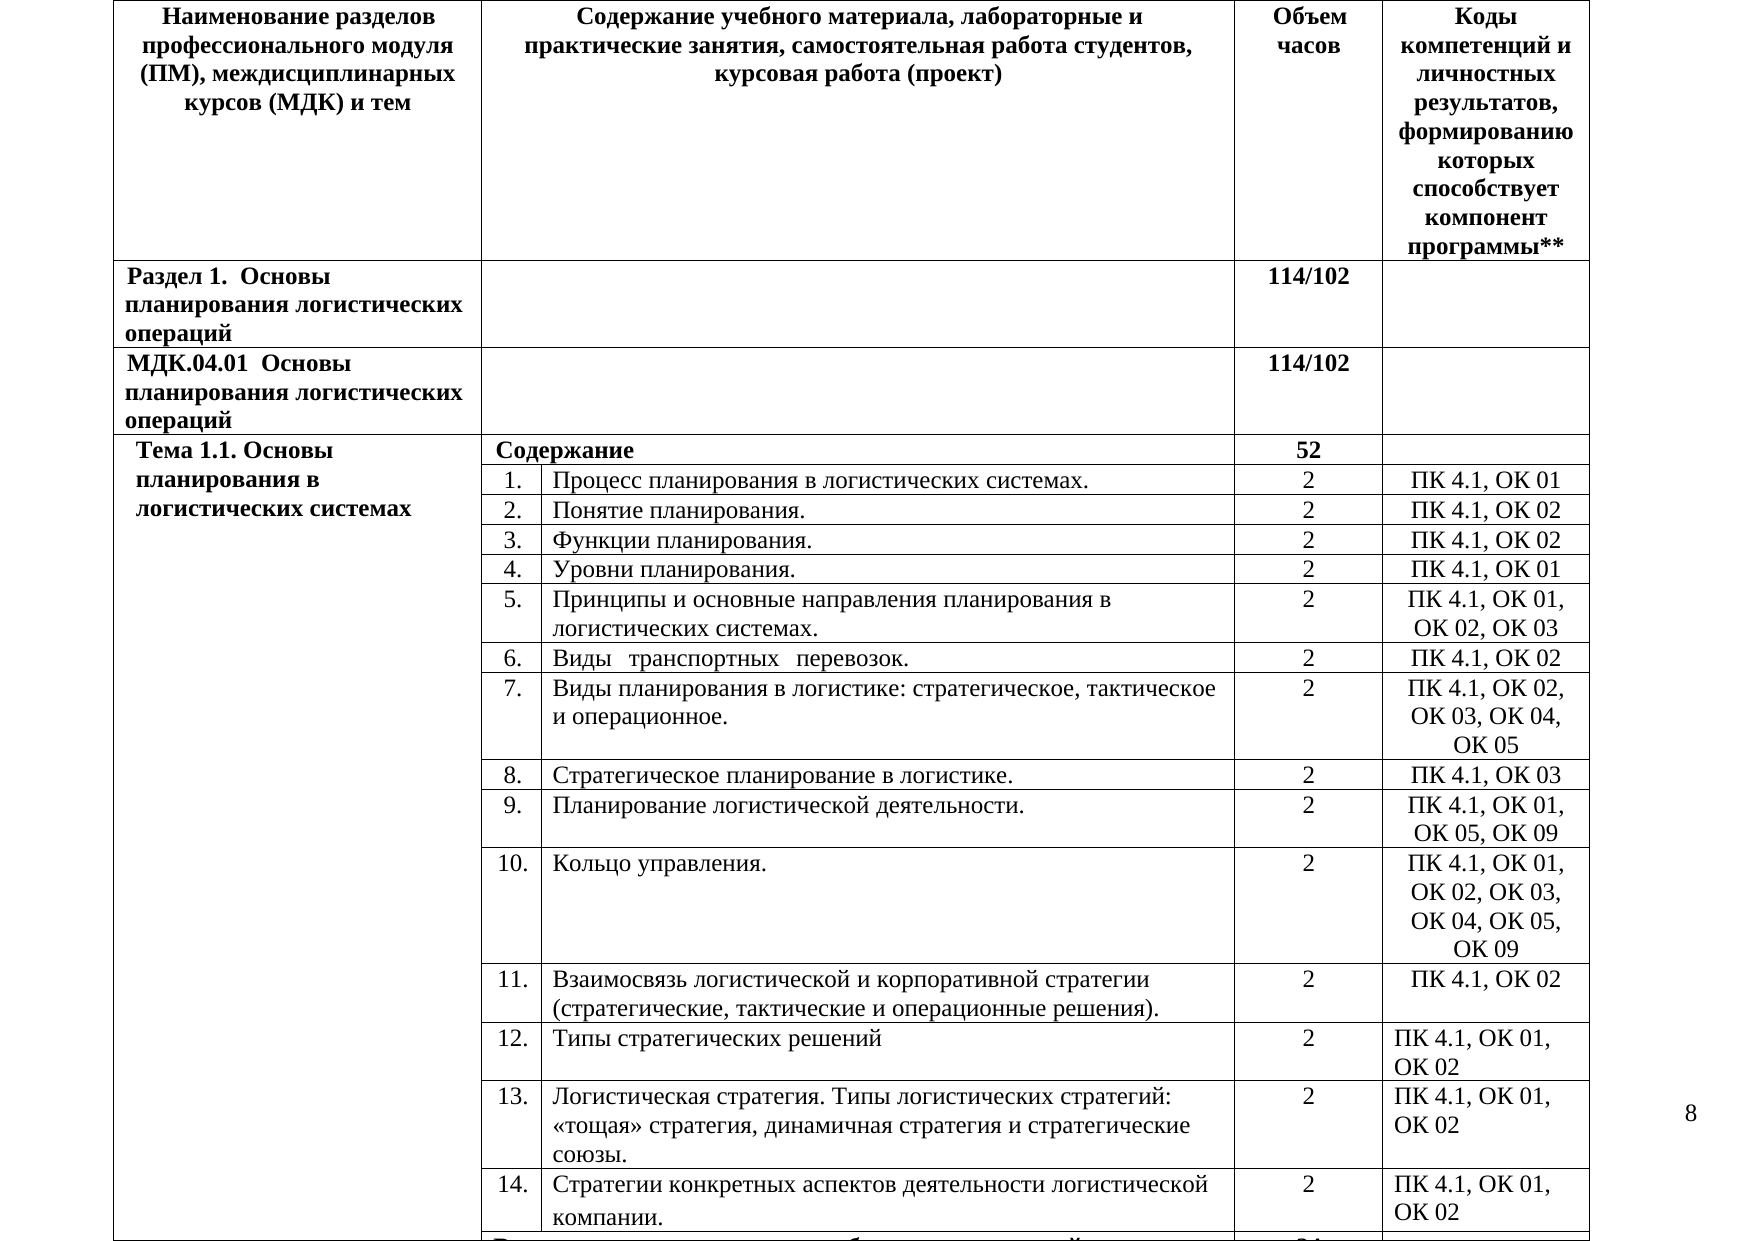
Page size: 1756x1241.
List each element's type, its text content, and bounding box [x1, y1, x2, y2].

table_cell [1383, 261, 1589, 347]
table_cell 3. [482, 525, 541, 553]
table_cell 2 [1235, 790, 1382, 847]
table_cell ПК 4.1, ОК 01 [1383, 465, 1589, 494]
table_cell 2 [1235, 495, 1382, 524]
table_cell 2 [1235, 465, 1382, 494]
table_cell Взаимосвязь логистической и корпоративной стратегии (стратегические, тактические и операционные решения). [542, 964, 1234, 1022]
table_cell 9. [482, 790, 541, 847]
table_cell 2. [482, 495, 541, 524]
table_cell 2 [1235, 1023, 1382, 1080]
table_cell 13. [482, 1081, 541, 1168]
table_cell Стратегии конкретных аспектов деятельности логистической компании. [542, 1169, 1234, 1231]
table_cell ПК 4.1, ОК 01 [1383, 555, 1589, 583]
table_cell Виды транспортных перевозок. [542, 643, 1234, 672]
table_cell 2 [1235, 555, 1382, 583]
table_cell ПК 4.1, ОК 02 [1383, 525, 1589, 553]
table_cell Кольцо управления. [542, 848, 1234, 963]
table_cell Планирование логистической деятельности. [542, 790, 1234, 847]
table_cell [1383, 348, 1589, 434]
table_cell 2 [1235, 1081, 1382, 1168]
table_cell 2 [1235, 525, 1382, 553]
table_cell ПК 4.1, ОК 02 [1383, 643, 1589, 672]
table_cell 2 [1235, 760, 1382, 789]
table_cell ПК 4.1, ОК 03 [1383, 760, 1589, 789]
table_cell Содержание [482, 435, 1234, 464]
table_cell 4. [482, 555, 541, 583]
table_cell [482, 348, 1234, 434]
table_cell 2 [1235, 848, 1382, 963]
table_cell 2 [1235, 964, 1382, 1022]
table_cell Типы стратегических решений [542, 1023, 1234, 1080]
table_cell Тема 1.1. Основы планирования в логистических системах [114, 435, 481, 1240]
table_cell 114/102 [1235, 261, 1382, 347]
table_cell 10. [482, 848, 541, 963]
table_cell 11. [482, 964, 541, 1022]
table_cell Уровни планирования. [542, 555, 1234, 583]
table_cell Принципы и основные направления планирования в логистических системах. [542, 584, 1234, 642]
table_cell ПК 4.1, ОК 01, ОК 02, ОК 03, ОК 04, ОК 05, ОК 09 [1383, 848, 1589, 963]
table_cell ПК 4.1, ОК 02, ОК 03, ОК 04, ОК 05 [1383, 673, 1589, 759]
table_cell 2 [1235, 584, 1382, 642]
table_cell Функции планирования. [542, 525, 1234, 553]
table_cell ПК 4.1, ОК 01, ОК 02, ОК 03 [1383, 584, 1589, 642]
table_cell [1383, 435, 1589, 464]
table_cell 2 [1235, 643, 1382, 672]
table_cell Логистическая стратегия. Типы логистических стратегий: «тощая» стратегия, динамичная стратегия и стратегические союзы. [542, 1081, 1234, 1168]
table_cell 2 [1235, 1169, 1382, 1231]
table_cell 1. [482, 465, 541, 494]
table_cell 14. [482, 1169, 541, 1231]
table_cell Понятие планирования. [542, 495, 1234, 524]
table_cell 2 [1235, 673, 1382, 759]
table_header Объем часов [1235, 1, 1382, 260]
table_cell ПК 4.1, ОК 01, ОК 02 [1383, 1081, 1589, 1168]
table_header Содержание учебного материала, лабораторные и практические занятия, самостоятельная работа студентов, курсовая работа (проект) [482, 1, 1234, 260]
table_header Наименование разделов профессионального модуля (ПМ), междисциплинарных курсов (МДК) и тем [114, 1, 481, 260]
table_cell МДК.04.01 Основы планирования логистических операций [114, 348, 481, 434]
table_cell 114/102 [1235, 348, 1382, 434]
table_cell ПК 4.1, ОК 01, ОК 02 [1383, 1023, 1589, 1080]
table_cell ПК 4.1, ОК 02 [1383, 964, 1589, 1022]
table_cell ПК 4.1, ОК 01, ОК 02 [1383, 1169, 1589, 1231]
table_cell ПК 4.1, ОК 01, ОК 05, ОК 09 [1383, 790, 1589, 847]
table_cell 8. [482, 760, 541, 789]
table_cell 5. [482, 584, 541, 642]
table_cell Раздел 1. Основы планирования логистических операций [114, 261, 481, 347]
table_cell [1383, 1232, 1589, 1240]
table_cell 12. [482, 1023, 541, 1080]
table_cell Процесс планирования в логистических системах. [542, 465, 1234, 494]
table_cell ПК 4.1, ОК 02 [1383, 495, 1589, 524]
table_cell [482, 261, 1234, 347]
table_cell Виды планирования в логистике: стратегическое, тактическое и операционное. [542, 673, 1234, 759]
table_cell 6. [482, 643, 541, 672]
table_cell 52 [1235, 435, 1382, 464]
table_header Коды компетенций и личностных результатов, формированию которых способствует компонент программы** [1383, 1, 1589, 260]
table_cell Стратегическое планирование в логистике. [542, 760, 1234, 789]
table_cell 7. [482, 673, 541, 759]
